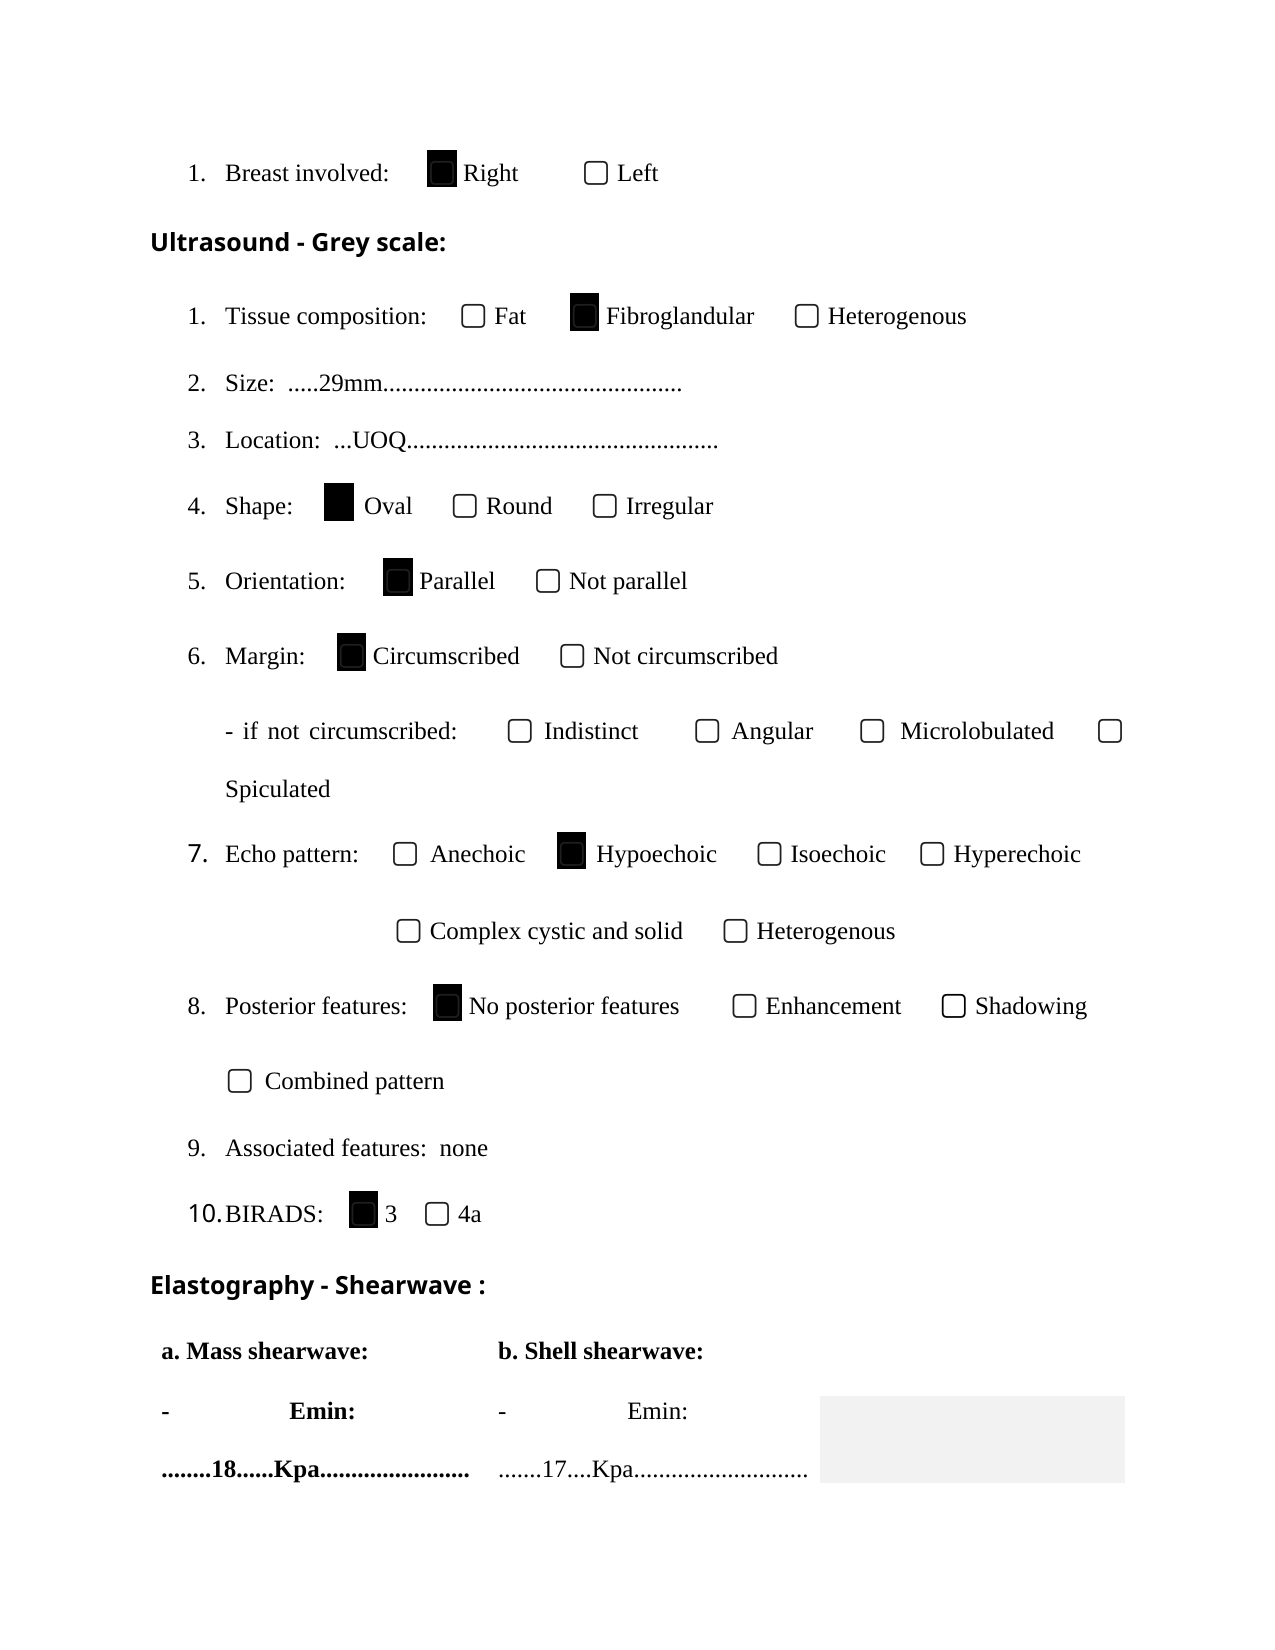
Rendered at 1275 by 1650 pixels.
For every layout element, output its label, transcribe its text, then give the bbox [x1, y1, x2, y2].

list Posterior features: ▢ No posterior features ▢ Enhancement ▢ Shadowing [187, 983, 1125, 1021]
list Orientation: ▢ Parallel ▢ Not parallel [187, 558, 383, 596]
list Orientation: ▢ Parallel ▢ Not parallel [413, 558, 533, 596]
list Shape: ▢ Oval ▢ Round ▢ Irregular [364, 483, 450, 521]
list Location: ...UOQ.................................................. [187, 426, 1125, 454]
list Shape: ▢ Oval ▢ Round ▢ Irregular [479, 483, 590, 521]
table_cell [487, 1396, 820, 1483]
list Breast involved: ▢ Right ▢ Left [457, 150, 581, 187]
list Associated features: none [187, 1133, 1125, 1162]
list Size: .....29mm................................................ [187, 368, 1125, 397]
text Ultrasound - Grey scale: [150, 225, 1125, 259]
table_header a. Mass shearwave: [150, 1336, 487, 1396]
list Margin: ▢ Circumscribed ▢ Not circumscribed [187, 633, 337, 671]
list Margin: ▢ Circumscribed ▢ Not circumscribed [366, 633, 557, 671]
table_header b. Shell shearwave: [487, 1336, 820, 1396]
list Tissue composition: ▢ Fat ▢ Fibroglandular ▢ Heterogenous [821, 293, 1125, 331]
list Breast involved: ▢ Right ▢ Left [187, 150, 427, 187]
list Orientation: ▢ Parallel ▢ Not parallel [563, 558, 1125, 596]
text ▢ Complex cystic and solid ▢ Heterogenous [225, 908, 1125, 946]
list Tissue composition: ▢ Fat ▢ Fibroglandular ▢ Heterogenous [599, 293, 792, 331]
list Shape: ▢ Oval ▢ Round ▢ Irregular [187, 483, 324, 521]
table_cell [150, 1396, 487, 1483]
list Shape: ▢ Oval ▢ Round ▢ Irregular [619, 483, 1125, 521]
list Breast involved: ▢ Right ▢ Left [611, 150, 1125, 187]
table_cell [820, 1396, 1125, 1483]
list Margin: ▢ Circumscribed ▢ Not circumscribed [587, 633, 1125, 671]
list BIRADS: ▢ 3 ▢ 4a [187, 1191, 1125, 1229]
list Tissue composition: ▢ Fat ▢ Fibroglandular ▢ Heterogenous [187, 293, 458, 331]
text ▢ Combined pattern [225, 1058, 1125, 1096]
text - if not circumscribed: ▢ Indistinct ▢ Angular ▢ Microlobulated ▢ Spiculated [225, 708, 1125, 803]
list Echo pattern: ▢ Anechoic ▢ Hypoechoic ▢ Isoechoic ▢ Hyperechoic [187, 832, 1125, 870]
text Elastography - Shearwave : [150, 1268, 1125, 1302]
